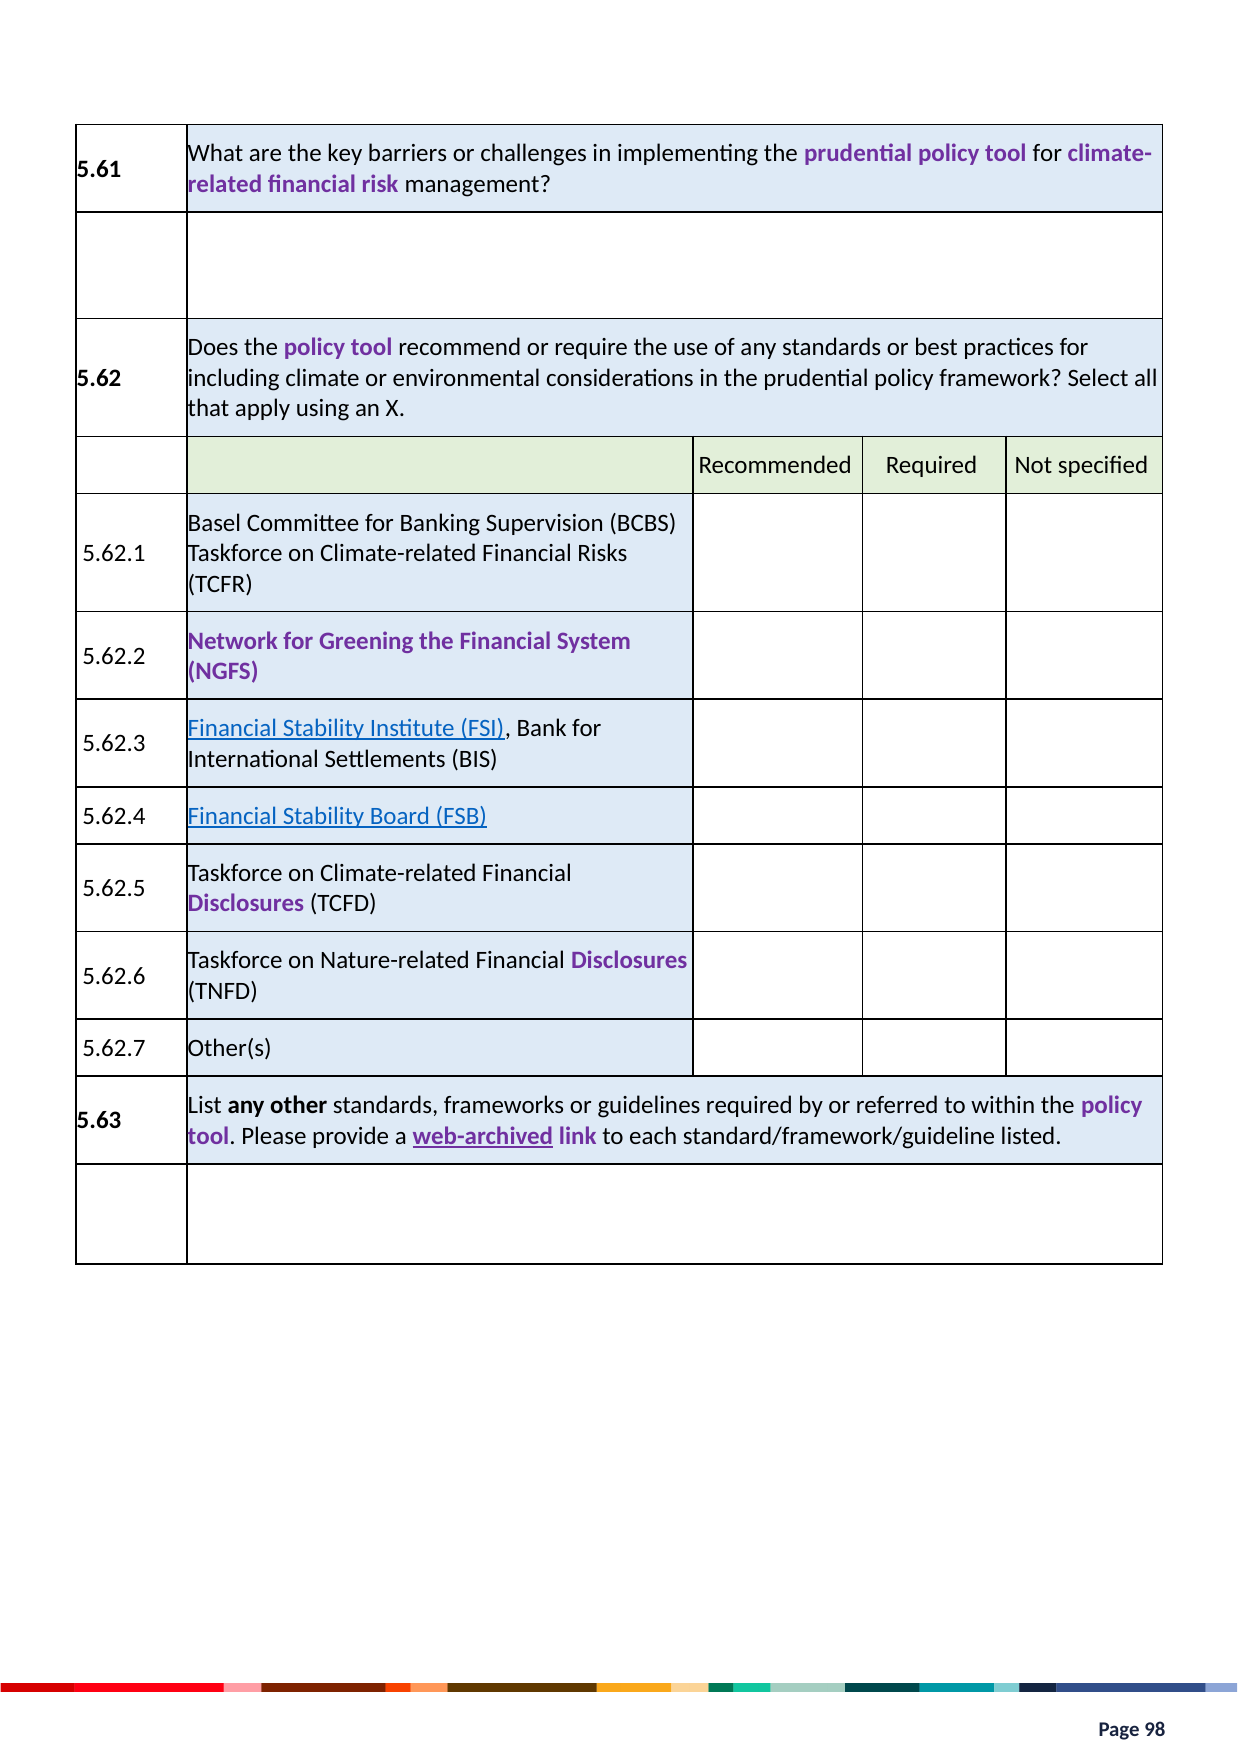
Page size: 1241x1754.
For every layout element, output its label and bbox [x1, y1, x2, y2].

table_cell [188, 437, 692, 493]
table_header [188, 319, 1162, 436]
picture [0, 1683, 1236, 1692]
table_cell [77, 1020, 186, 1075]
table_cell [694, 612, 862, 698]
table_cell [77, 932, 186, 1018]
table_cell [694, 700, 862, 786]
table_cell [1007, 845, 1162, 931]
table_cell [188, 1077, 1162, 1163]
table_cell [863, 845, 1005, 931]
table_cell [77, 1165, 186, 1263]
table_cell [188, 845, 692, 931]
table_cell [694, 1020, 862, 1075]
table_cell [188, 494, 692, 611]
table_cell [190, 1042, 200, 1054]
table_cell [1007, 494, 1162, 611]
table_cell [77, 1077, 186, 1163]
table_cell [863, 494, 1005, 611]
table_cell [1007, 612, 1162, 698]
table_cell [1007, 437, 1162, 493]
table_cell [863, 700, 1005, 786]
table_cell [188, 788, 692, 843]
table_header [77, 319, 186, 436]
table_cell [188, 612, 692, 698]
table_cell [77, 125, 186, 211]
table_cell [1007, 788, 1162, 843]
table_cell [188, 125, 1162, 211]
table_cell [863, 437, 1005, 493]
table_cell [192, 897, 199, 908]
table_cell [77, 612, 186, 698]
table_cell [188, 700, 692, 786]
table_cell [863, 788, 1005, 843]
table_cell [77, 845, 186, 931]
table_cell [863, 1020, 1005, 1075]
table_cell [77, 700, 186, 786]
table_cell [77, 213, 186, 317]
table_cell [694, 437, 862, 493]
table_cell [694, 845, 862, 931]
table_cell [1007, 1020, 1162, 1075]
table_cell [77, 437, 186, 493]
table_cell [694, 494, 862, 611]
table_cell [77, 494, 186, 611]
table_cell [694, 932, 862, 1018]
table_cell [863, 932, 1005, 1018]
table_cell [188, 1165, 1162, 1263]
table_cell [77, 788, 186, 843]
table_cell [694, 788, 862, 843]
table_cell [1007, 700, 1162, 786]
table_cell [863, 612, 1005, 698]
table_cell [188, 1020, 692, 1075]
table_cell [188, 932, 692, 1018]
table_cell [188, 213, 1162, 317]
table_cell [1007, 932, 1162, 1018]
